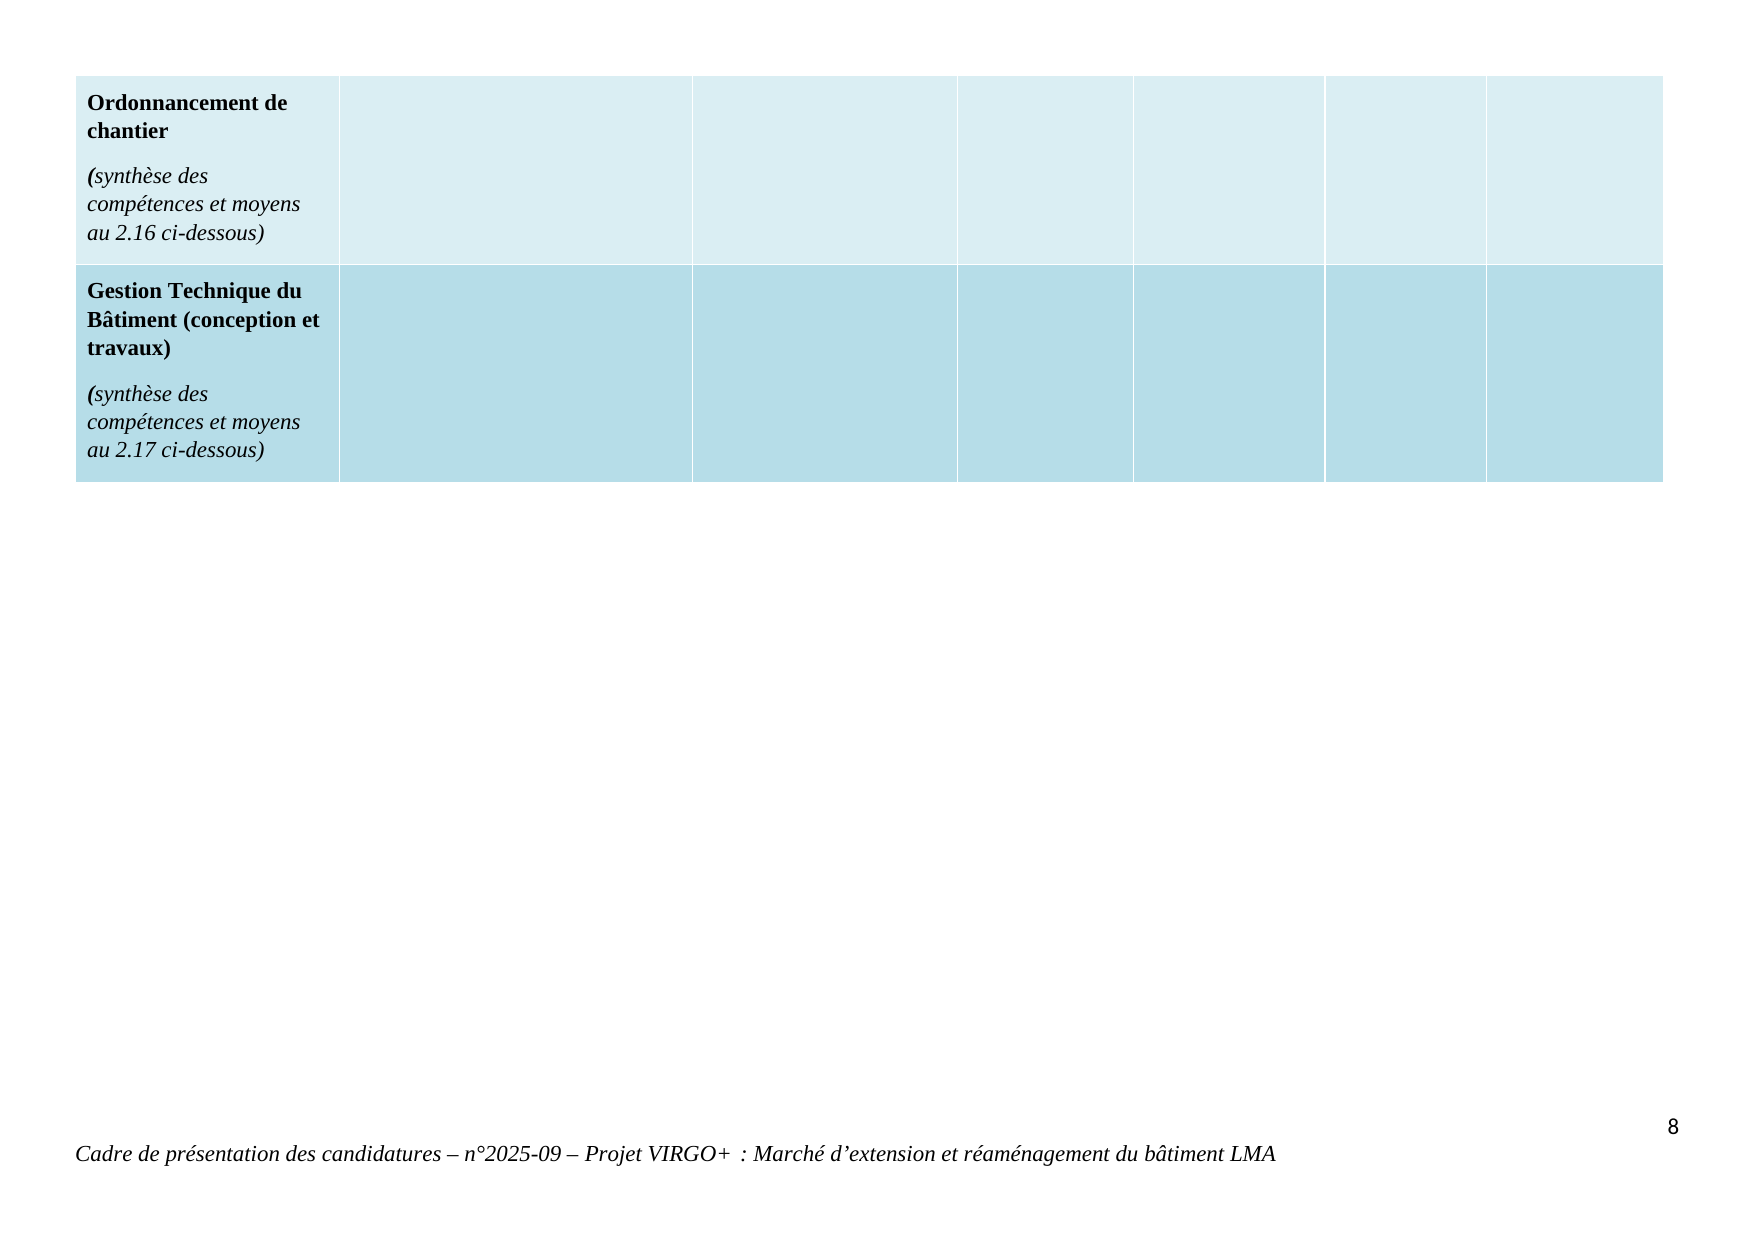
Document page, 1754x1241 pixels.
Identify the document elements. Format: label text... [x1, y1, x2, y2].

table_cell [340, 265, 692, 482]
table_cell [1487, 76, 1663, 264]
table_cell [1326, 76, 1486, 264]
table_cell [958, 265, 1133, 482]
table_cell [76, 76, 339, 264]
table_cell Gestion Technique du Bâtiment (conception et travaux) (synthèse des compétences et moyens au 2.17 ci-dessous) [76, 265, 339, 482]
table_cell [1487, 265, 1663, 482]
table_cell [958, 76, 1133, 264]
table_cell [340, 76, 692, 264]
table_cell [693, 265, 957, 482]
table_cell [693, 76, 957, 264]
table_cell [1326, 265, 1486, 482]
table_cell [1134, 76, 1324, 264]
table_cell [1134, 265, 1324, 482]
